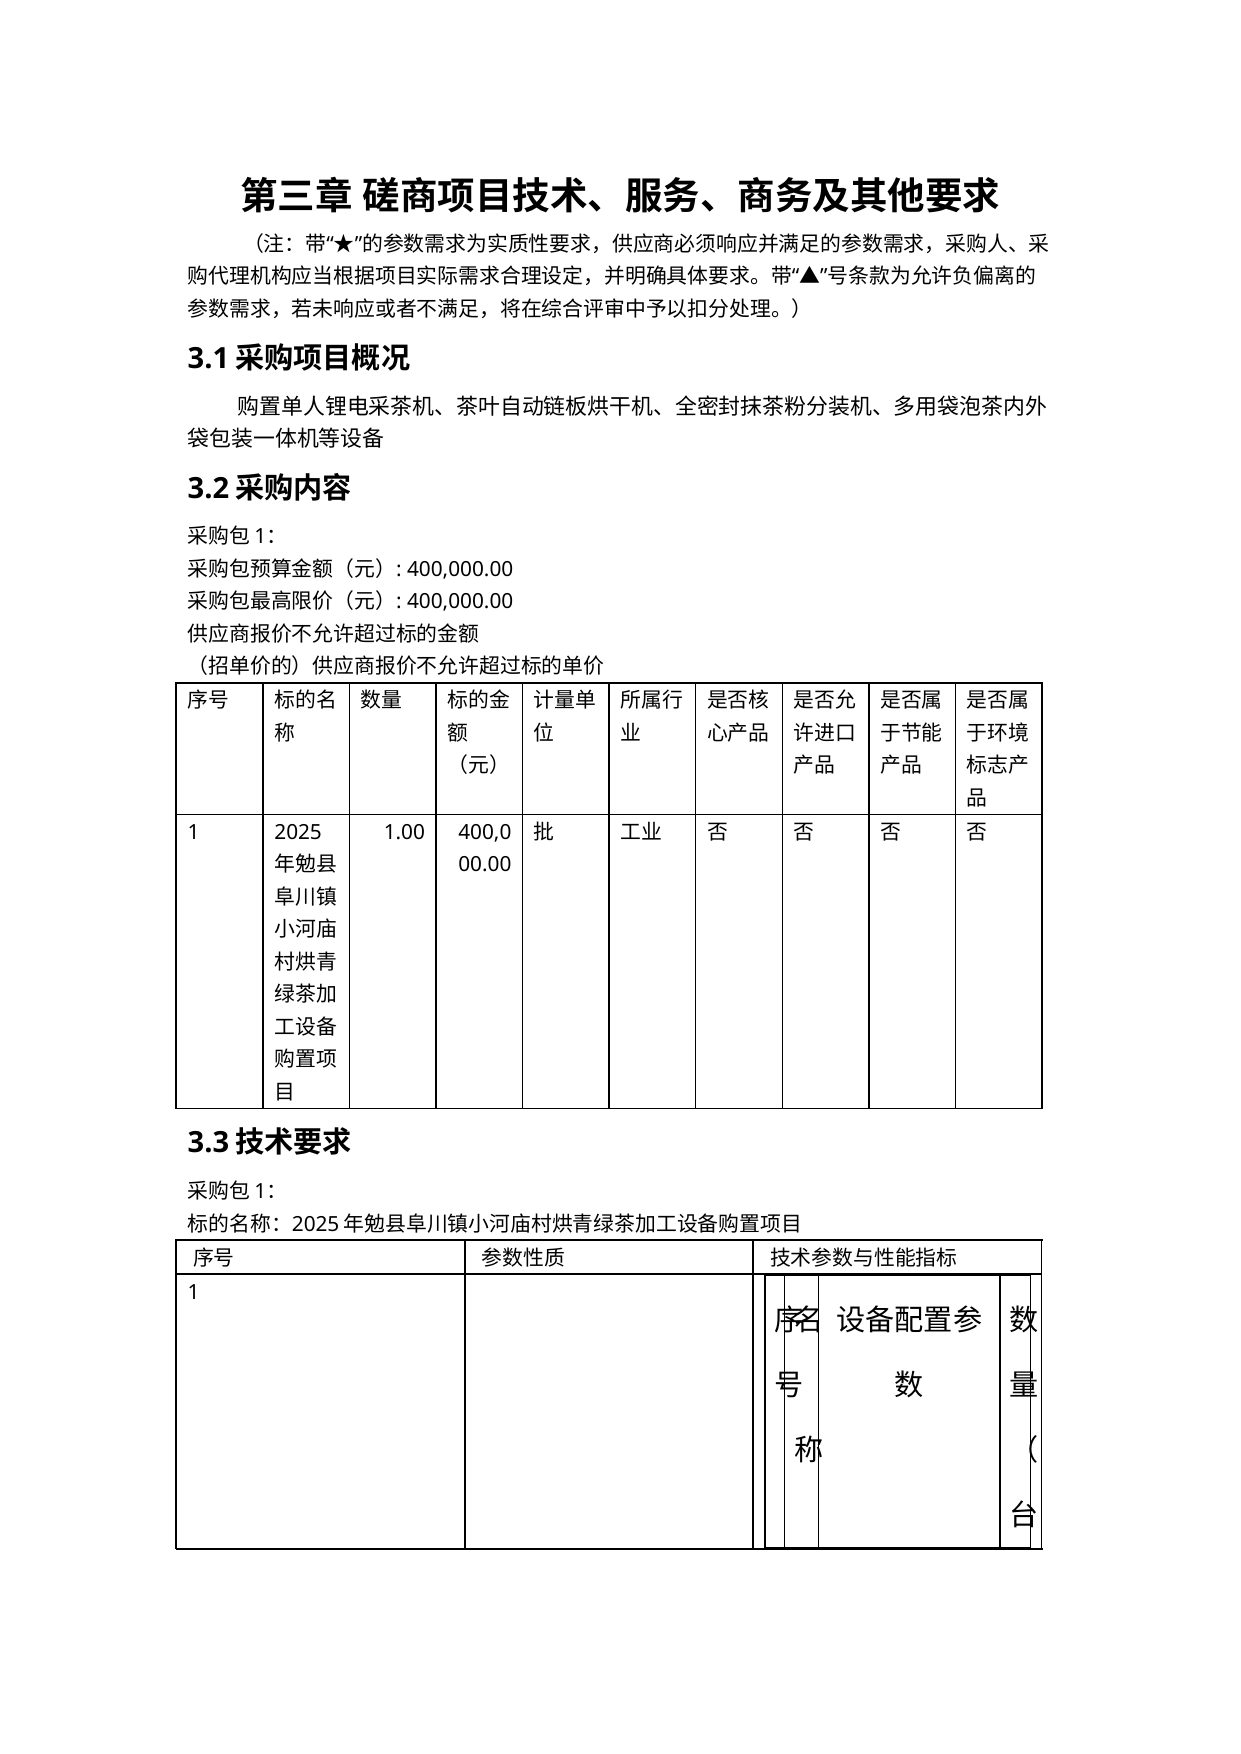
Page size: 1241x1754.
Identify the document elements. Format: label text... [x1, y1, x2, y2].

text （注：带“★”的参数需求为实质性要求，供应商必须响应并满足的参数需求，采购人、采购代理机构应当根据项目实际需求合理设定，并明确具体要求。带“▲”号条款为允许负偏离的参数需求，若未响应或者不满足，将在综合评审中予以扣分处理。） [187, 227, 1053, 324]
table_cell [793, 1310, 815, 1320]
table_header 数量 [350, 684, 435, 813]
table_cell [785, 1276, 818, 1309]
text 第三章 磋商项目技术、服务、商务及其他要求 [187, 162, 1053, 227]
text 采购包1： [187, 1174, 1053, 1207]
table_header 是否属于节能产品 [870, 684, 955, 813]
text （招单价的）供应商报价不允许超过标的单价 [187, 649, 1053, 682]
table_cell [819, 1276, 999, 1547]
text 供应商报价不允许超过标的金额 [187, 617, 1053, 649]
table_header 是否属于环境标志产品 [956, 684, 1041, 813]
table_header 序号 [177, 684, 262, 813]
table_cell [808, 1311, 818, 1320]
table_cell [466, 1275, 752, 1548]
table_header 是否核心产品 [696, 684, 782, 813]
table_cell 否 [956, 815, 1041, 1108]
table_cell 否 [870, 815, 955, 1108]
table_cell [754, 1275, 764, 1548]
table_cell [785, 1322, 818, 1547]
text 标的名称：2025年勉县阜川镇小河庙村烘青绿茶加工设备购置项目 [187, 1207, 1053, 1239]
table_header 技术参数与性能指标 [754, 1241, 1041, 1273]
table_header 所属行业 [610, 684, 695, 813]
table_cell 否 [696, 815, 782, 1108]
table_header 是否允许进口产品 [783, 684, 868, 813]
table_header 计量单位 [523, 684, 608, 813]
text 购置单人锂电采茶机、茶叶自动链板烘干机、全密封抹茶粉分装机、多用袋泡茶内外袋包装一体机等设备 [187, 389, 1053, 454]
table_cell [1031, 1275, 1041, 1548]
table_header 序号 [177, 1241, 464, 1273]
text 3.1采购项目概况 [187, 324, 1053, 389]
text 采购包预算金额（元）: 400,000.00 [187, 552, 1053, 584]
table_header 参数性质 [466, 1241, 752, 1273]
table_cell 1 [177, 1275, 464, 1548]
table_cell [1001, 1276, 1030, 1547]
table_cell 工业 [610, 815, 695, 1108]
table_cell 否 [783, 815, 868, 1108]
table_header 标的金额 （元） [437, 684, 522, 813]
table_cell 1 [177, 815, 262, 1108]
table_header 标的名称 [264, 684, 349, 813]
table_cell 1.00 [350, 815, 435, 1108]
table_cell 批 [523, 815, 608, 1108]
text 采购包1： [187, 519, 1053, 552]
table_cell 2025年勉县阜川镇小河庙村烘青绿茶加工设备购置项目 [264, 815, 349, 1108]
text 3.2采购内容 [187, 454, 1053, 519]
text 采购包最高限价（元）: 400,000.00 [187, 584, 1053, 617]
table_cell [766, 1276, 784, 1547]
text 3.3技术要求 [187, 1109, 1053, 1174]
table_cell 400,000.00 [437, 815, 522, 1108]
